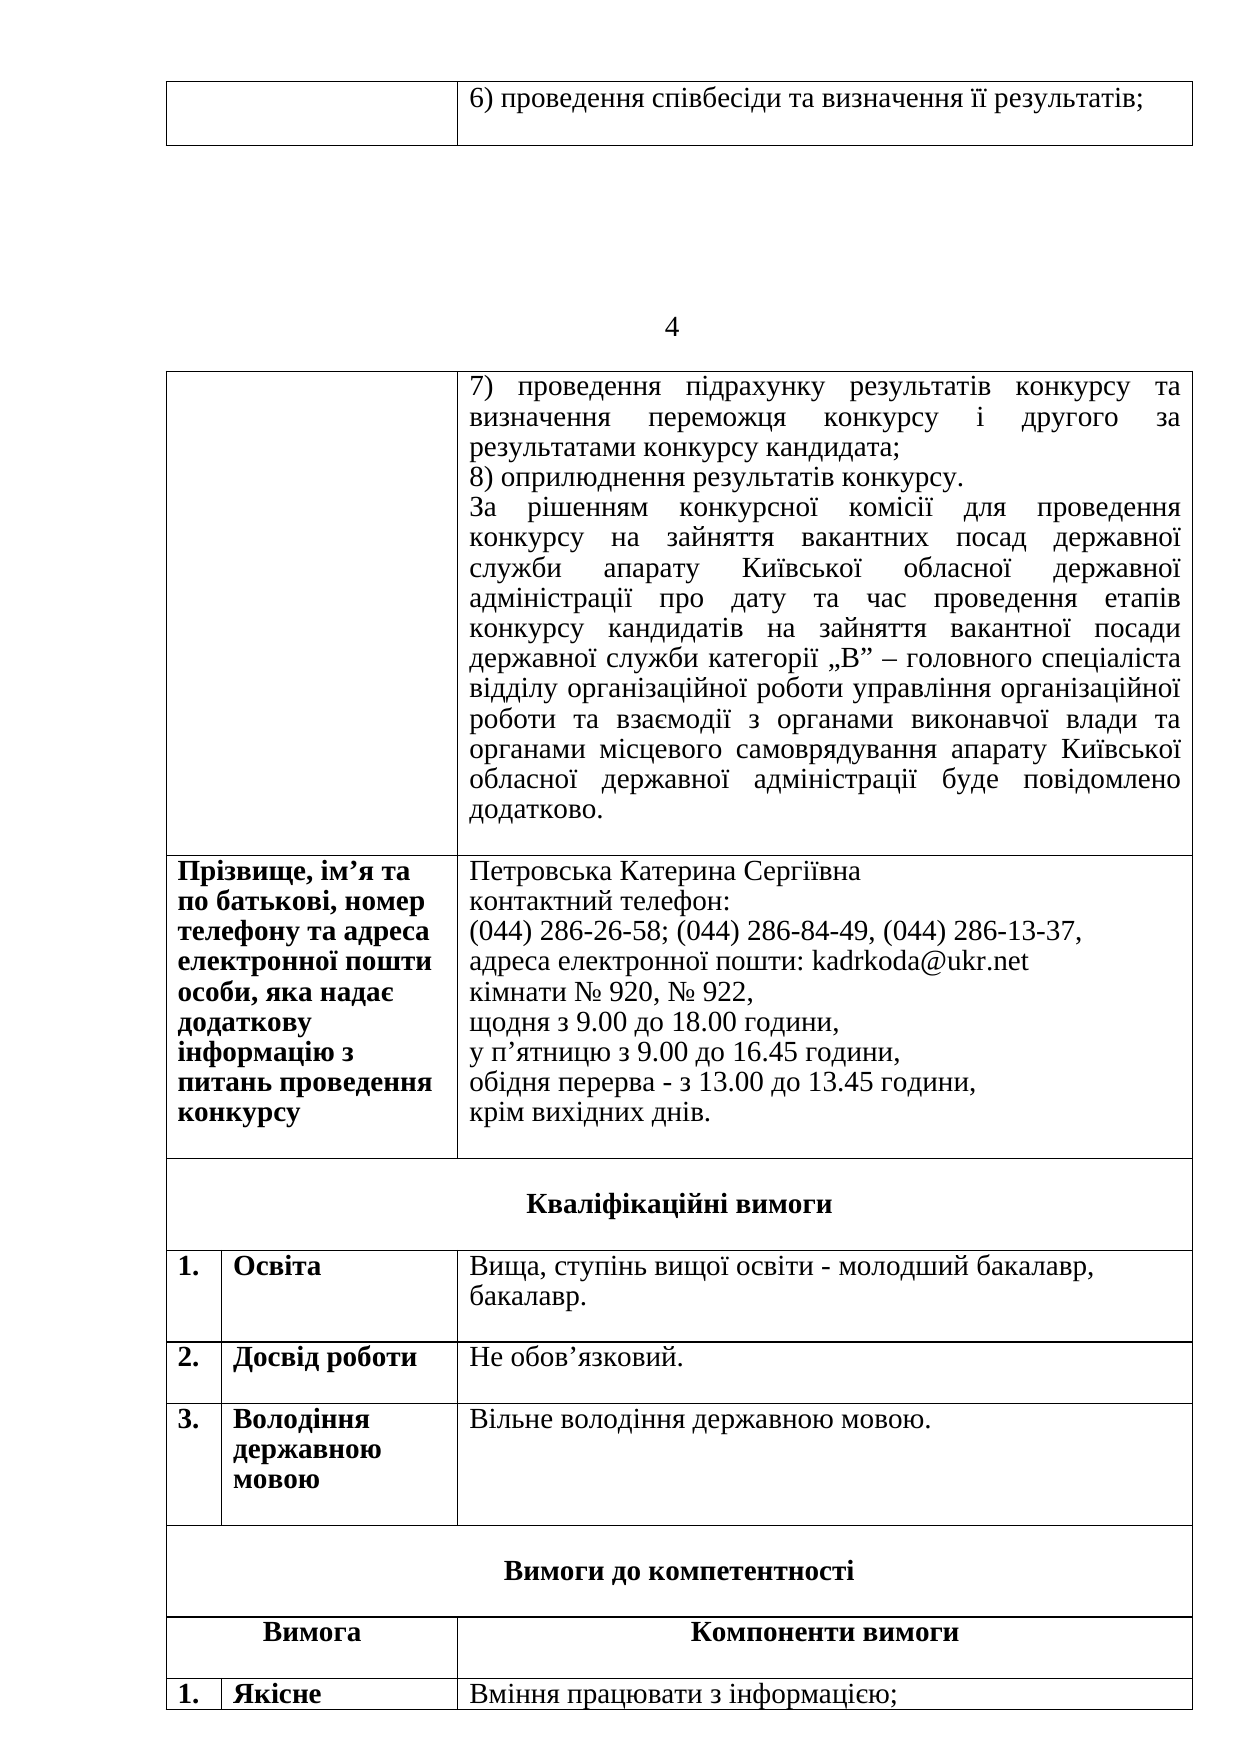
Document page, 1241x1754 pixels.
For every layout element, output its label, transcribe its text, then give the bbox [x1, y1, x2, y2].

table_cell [458, 1679, 1192, 1709]
table_header [167, 372, 457, 855]
table_cell Вимога [167, 1618, 457, 1678]
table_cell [222, 1679, 457, 1709]
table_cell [167, 82, 457, 144]
table_cell Кваліфікаційні вимоги [167, 1159, 1192, 1250]
table_cell Вища, ступінь вищої освіти - молодший бакалавр, бакалавр. [458, 1251, 1192, 1341]
table_cell 1. [167, 1679, 221, 1709]
table_cell 3. [167, 1404, 221, 1525]
table_cell Прізвище, ім’я та по батькові, номер телефону та адреса електронної пошти особи, яка надає додаткову інформацію з питань проведення конкурсу [167, 856, 457, 1158]
table_cell Не обов’язковий. [458, 1343, 1192, 1403]
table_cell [458, 82, 1192, 144]
table_cell Володіння державною мовою [222, 1404, 457, 1525]
table_cell Освіта [222, 1251, 457, 1341]
table_cell Вимоги до компетентності [167, 1526, 1192, 1616]
text 4 [162, 314, 1181, 342]
table_cell Петровська Катерина Сергіївна контактний телефон: (044) 286-26-58; (044) 286-84-49, (044) 286-13-37, адреса електронної пошти: kаdrkoda@ukr.net кімнати № 920, № 922, щодня з 9.00 до 18.00 години, у п’ятницю з 9.00 до 16.45 години, обідня перерва - з 13.00 до 13.45 години, крім вихідних днів. [458, 856, 1192, 1158]
table_cell Вільне володіння державною мовою. [458, 1404, 1192, 1525]
table_cell 1. [167, 1251, 221, 1341]
table_cell Компоненти вимоги [458, 1618, 1192, 1678]
table_cell Досвід роботи [222, 1343, 457, 1403]
table_cell 2. [167, 1343, 221, 1403]
table_header 7) проведення підрахунку результатів конкурсу та визначення переможця конкурсу і другого за результатами конкурсу кандидата; 8) оприлюднення результатів конкурсу. За рішенням конкурсної комісії для проведення конкурсу на зайняття вакантних посад державної служби апарату Київської обласної державної адміністрації про дату та час проведення етапів конкурсу кандидатів на зайняття вакантної посади державної служби категорії „В” – головного спеціаліста відділу організаційної роботи управління організаційної роботи та взаємодії з органами виконавчої влади та органами місцевого самоврядування апарату Київської обласної державної адміністрації буде повідомлено додатково. [458, 372, 1192, 855]
